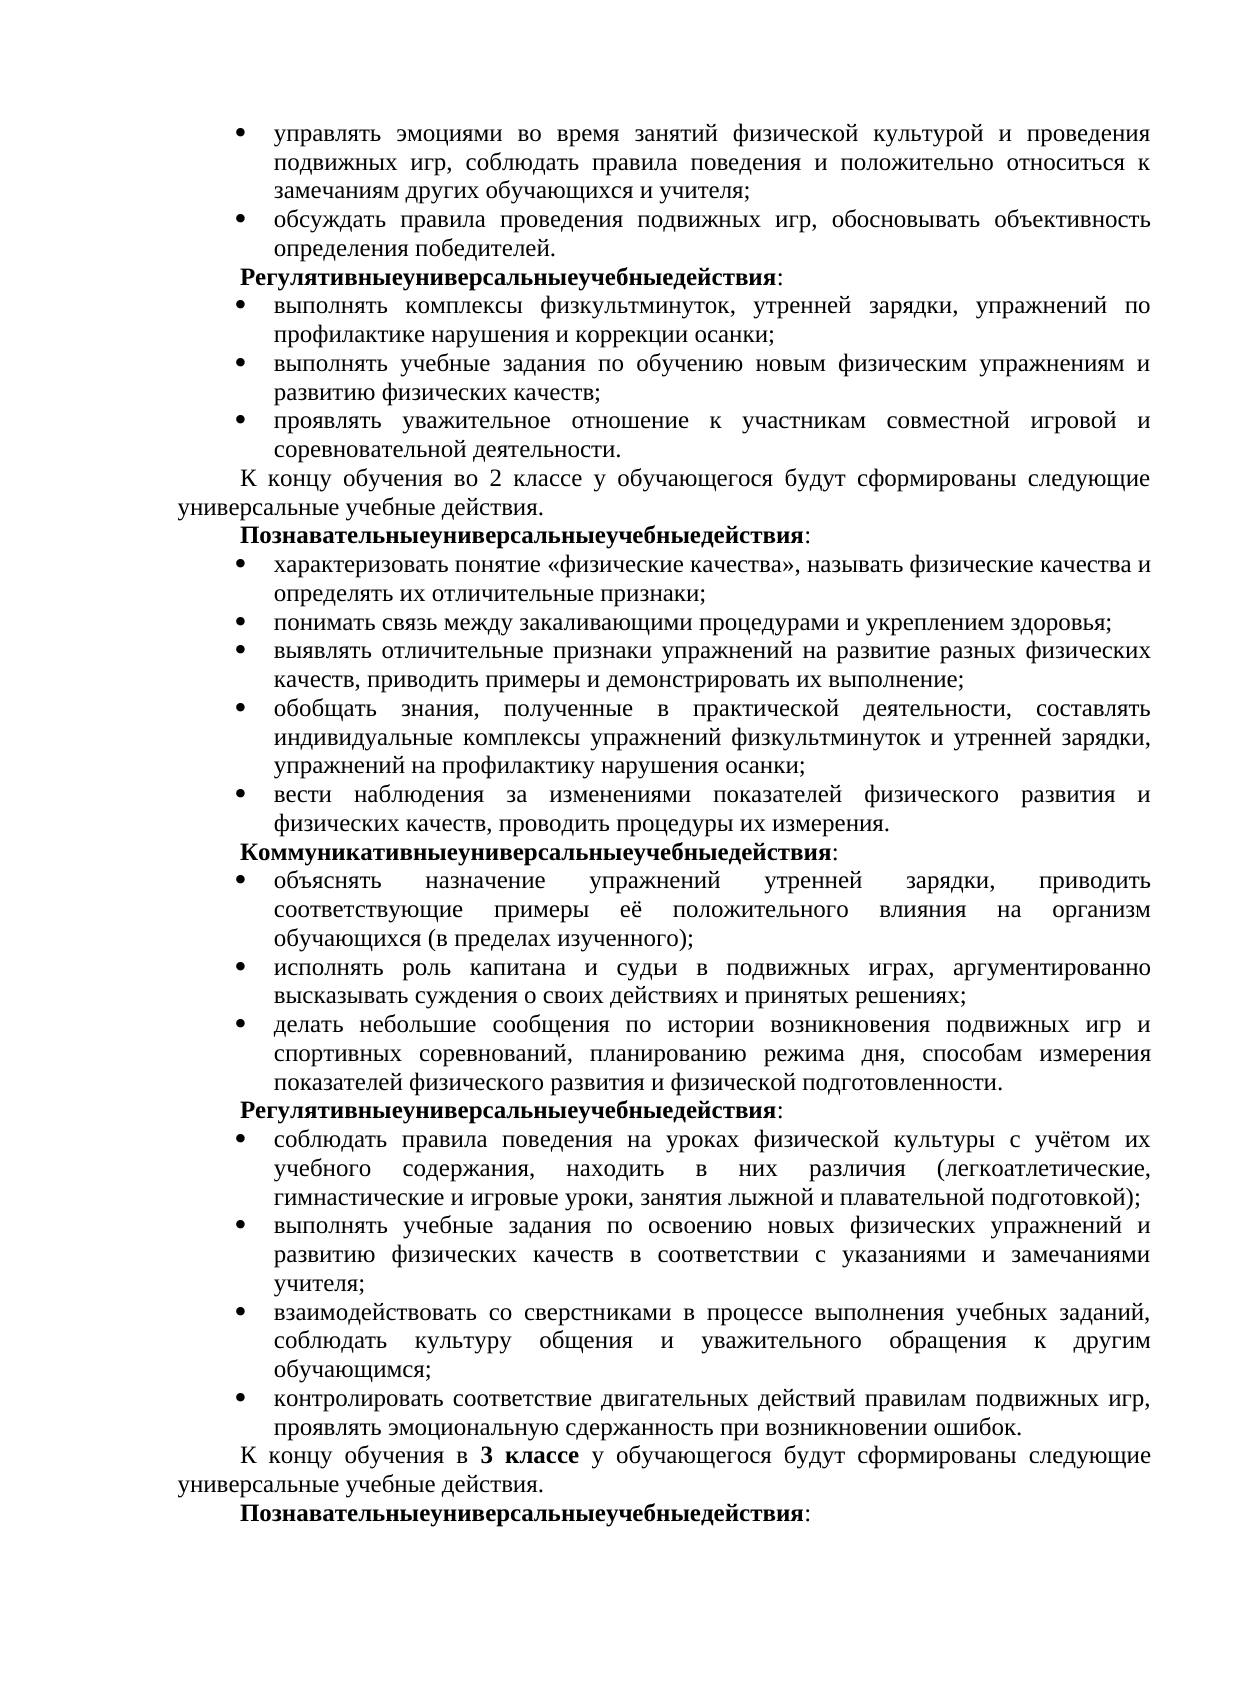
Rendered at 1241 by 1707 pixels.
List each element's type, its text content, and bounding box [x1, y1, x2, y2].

text К концу обучения во 2 классе у обучающегося будут сформированы следующие универсальные учебные действия. [177, 463, 1152, 521]
list понимать связь между закаливающими процедурами и укреплением здоровья; [236, 607, 1152, 636]
list характеризовать понятие «физические качества», называть физические качества и определять их отличительные признаки; [236, 549, 1152, 607]
list вести наблюдения за изменениями показателей физического развития и физических качеств, проводить процедуры их измерения. [236, 779, 1152, 837]
list делать небольшие сообщения по истории возникновения подвижных игр и спортивных соревнований, планированию режима дня, способам измерения показателей физического развития и физической подготовленности. [236, 1009, 1152, 1096]
text Коммуникативныеуниверсальныеучебныедействия: [177, 837, 1152, 866]
list выявлять отличительные признаки упражнений на развитие разных физических качеств, приводить примеры и демонстрировать их выполнение; [236, 636, 1152, 693]
text К концу обучения в 3 классе у обучающегося будут сформированы следующие универсальные учебные действия. [177, 1441, 1152, 1498]
list проявлять уважительное отношение к участникам совместной игровой и соревновательной деятельности. [236, 406, 1152, 463]
list взаимодействовать со сверстниками в процессе выполнения учебных заданий, соблюдать культуру общения и уважительного обращения к другим обучающимся; [236, 1297, 1152, 1383]
list обобщать знания, полученные в практической деятельности, составлять индивидуальные комплексы упражнений физкультминуток и утренней зарядки, упражнений на профилактику нарушения осанки; [236, 693, 1152, 779]
list выполнять учебные задания по освоению новых физических упражнений и развитию физических качеств в соответствии с указаниями и замечаниями учителя; [236, 1211, 1152, 1297]
list выполнять учебные задания по обучению новым физическим упражнениям и развитию физических качеств; [236, 348, 1152, 406]
list объяснять назначение упражнений утренней зарядки, приводить соответствующие примеры её положительного влияния на организм обучающихся (в пределах изученного); [236, 866, 1152, 952]
text Познавательныеуниверсальныеучебныедействия: [177, 1498, 1152, 1527]
list соблюдать правила поведения на уроках физической культуры с учётом их учебного содержания, находить в них различия (легкоатлетические, гимнастические и игровые уроки, занятия лыжной и плавательной подготовкой); [236, 1124, 1152, 1211]
text Регулятивныеуниверсальныеучебныедействия: [177, 262, 1152, 291]
list обсуждать правила проведения подвижных игр, обосновывать объективность определения победителей. [236, 204, 1152, 262]
list выполнять комплексы физкультминуток, утренней зарядки, упражнений по профилактике нарушения и коррекции осанки; [236, 291, 1152, 348]
list контролировать соответствие двигательных действий правилам подвижных игр, проявлять эмоциональную сдержанность при возникновении ошибок. [236, 1383, 1152, 1441]
text Регулятивныеуниверсальныеучебныедействия: [177, 1096, 1152, 1124]
list исполнять роль капитана и судьи в подвижных играх, аргументированно высказывать суждения о своих действиях и принятых решениях; [236, 952, 1152, 1009]
text Познавательныеуниверсальныеучебныедействия: [177, 521, 1152, 549]
list управлять эмоциями во время занятий физической культурой и проведения подвижных игр, соблюдать правила поведения и положительно относиться к замечаниям других обучающихся и учителя; [236, 118, 1152, 204]
